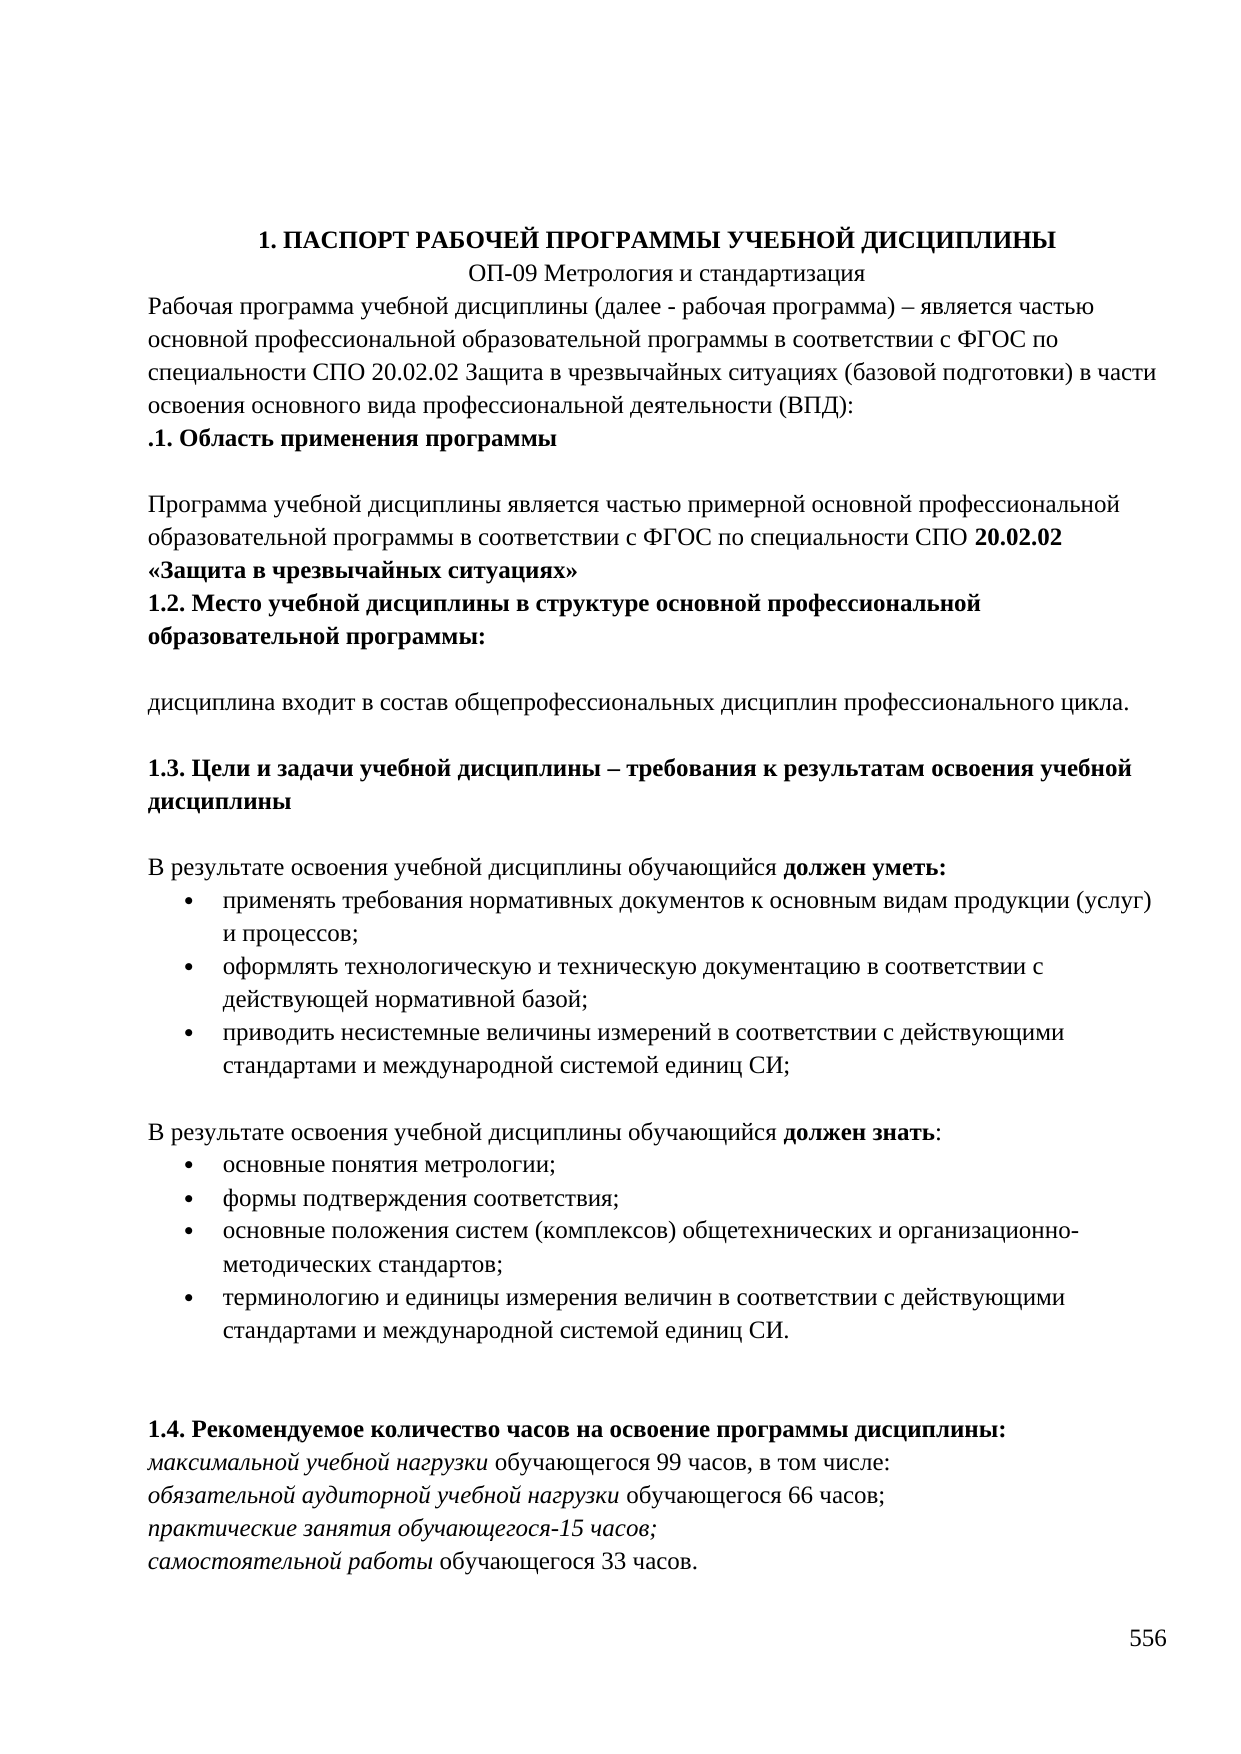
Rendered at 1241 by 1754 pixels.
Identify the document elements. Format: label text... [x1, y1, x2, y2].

text практические занятия обучающегося-15 часов; [148, 1513, 1077, 1542]
list формы подтверждения соответствия; [185, 1183, 1167, 1211]
text самостоятельной работы обучающегося 33 часов. [148, 1546, 1077, 1574]
text Рабочая программа учебной дисциплины (далее - рабочая программа) – является частью основной профессиональной образовательной программы в соответствии с ФГОС по специальности СПО 20.02.02 Защита в чрезвычайных ситуациях (базовой подготовки) в части освоения основного вида профессиональной деятельности (ВПД): [148, 291, 1167, 419]
text В результате освоения учебной дисциплины обучающийся должен знать: [148, 1117, 1167, 1145]
text 1.3. Цели и задачи учебной дисциплины – требования к результатам освоения учебной дисциплины [148, 753, 1167, 815]
text дисциплина входит в состав общепрофессиональных дисциплин профессионального цикла. [148, 687, 1167, 716]
list основные положения систем (комплексов) общетехнических и организационно-методических стандартов; [185, 1216, 1167, 1277]
list терминологию и единицы измерения величин в соответствии с действующими стандартами и международной системой единиц СИ. [185, 1282, 1167, 1343]
list оформлять технологическую и техническую документацию в соответствии с действующей нормативной базой; [185, 951, 1167, 1013]
text 1.4. Рекомендуемое количество часов на освоение программы дисциплины: [148, 1414, 1167, 1442]
text .1. Область применения программы [148, 423, 1167, 452]
text ОП-09 Метрология и стандартизация [148, 258, 1186, 287]
text 1.2. Место учебной дисциплины в структуре основной профессиональной образовательной программы: [148, 588, 1167, 650]
text максимальной учебной нагрузки обучающегося 99 часов, в том числе: [148, 1447, 1077, 1476]
list основные понятия метрологии; [185, 1149, 1167, 1178]
text Программа учебной дисциплины является частью примерной основной профессиональной образовательной программы в соответствии с ФГОС по специальности СПО 20.02.02 «Защита в чрезвычайных ситуациях» [148, 489, 1167, 584]
list применять требования нормативных документов к основным видам продукции (услуг) и процессов; [185, 885, 1167, 947]
text В результате освоения учебной дисциплины обучающийся должен уметь: [148, 852, 1167, 881]
list приводить несистемные величины измерений в соответствии с действующими стандартами и международной системой единиц СИ; [185, 1017, 1167, 1079]
text 1. паспорт РАБОЧЕЙ ПРОГРАММЫ УЧЕБНОЙ ДИСЦИПЛИНЫ [148, 225, 1167, 254]
text обязательной аудиторной учебной нагрузки обучающегося 66 часов; [148, 1480, 1077, 1508]
